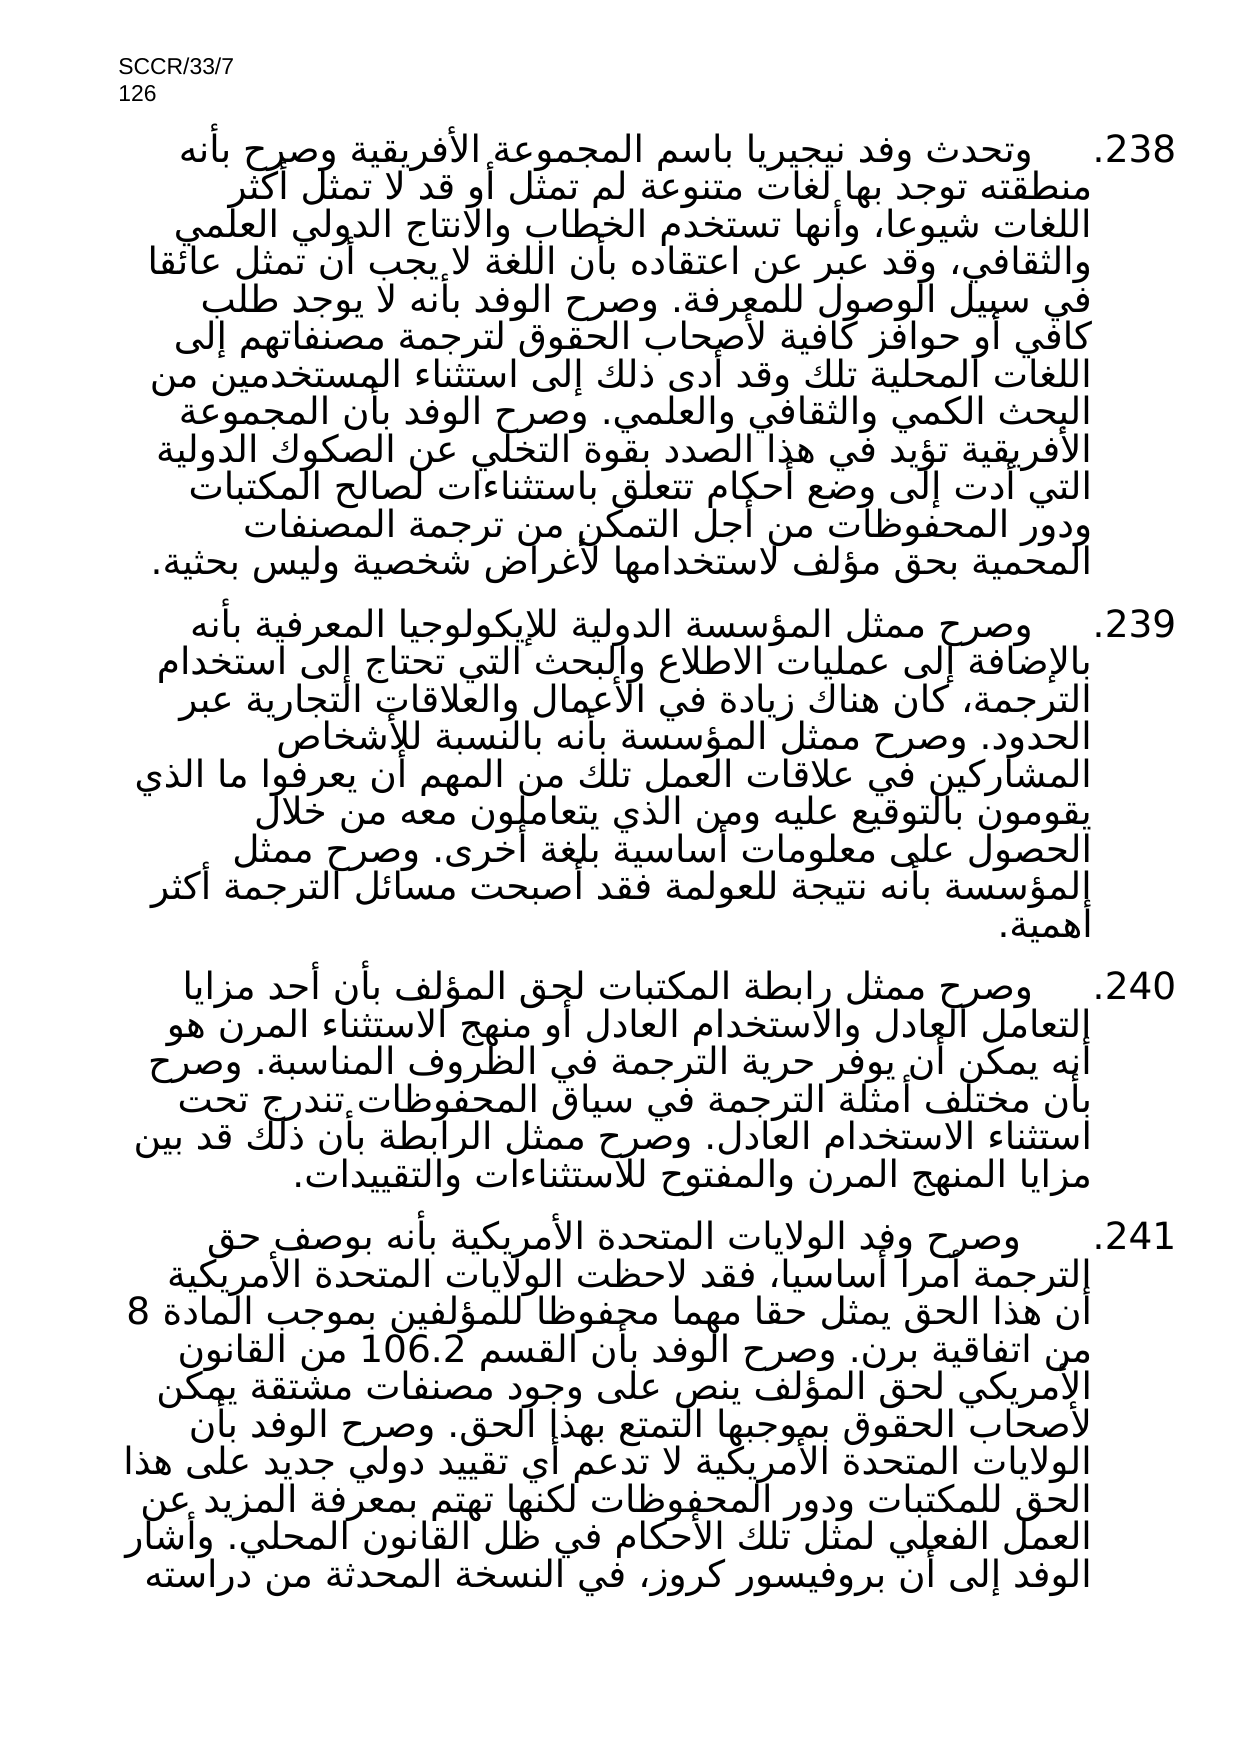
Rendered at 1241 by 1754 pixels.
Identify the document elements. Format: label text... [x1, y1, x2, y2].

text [118, 1220, 1092, 1595]
text وصرح ممثل رابطة المكتبات لحق المؤلف بأن أحد مزايا التعامل العادل والاستخدام العادل أو منهج الاستثناء المرن هو أنه يمكن أن يوفر حرية الترجمة في الظروف المناسبة. وصرح بأن مختلف أمثلة الترجمة في سياق المحفوظات تندرج تحت استثناء الاستخدام العادل. وصرح ممثل الرابطة بأن ذلك قد بين مزايا المنهج المرن والمفتوح للاستثناءات والتقييدات. [118, 970, 1092, 1195]
text وتحدث وفد نيجيريا باسم المجموعة الأفريقية وصرح بأنه منطقته توجد بها لغات متنوعة لم تمثل أو قد لا تمثل أكثر اللغات شيوعا، وأنها تستخدم الخطاب والانتاج الدولي العلمي والثقافي، وقد عبر عن اعتقاده بأن اللغة لا يجب أن تمثل عائقا في سبيل الوصول للمعرفة. وصرح الوفد بأنه لا يوجد طلب كافي أو حوافز كافية لأصحاب الحقوق لترجمة مصنفاتهم إلى اللغات المحلية تلك وقد أدى ذلك إلى استثناء المستخدمين من البحث الكمي والثقافي والعلمي. وصرح الوفد بأن المجموعة الأفريقية تؤيد في هذا الصدد بقوة التخلي عن الصكوك الدولية التي أدت إلى وضع أحكام تتعلق باستثناءات لصالح المكتبات ودور المحفوظات من أجل التمكن من ترجمة المصنفات المحمية بحق مؤلف لاستخدامها لأغراض شخصية وليس بحثية. [118, 132, 1092, 582]
text وصرح ممثل المؤسسة الدولية للإيكولوجيا المعرفية بأنه بالإضافة إلى عمليات الاطلاع والبحث التي تحتاج إلى استخدام الترجمة، كان هناك زيادة في الأعمال والعلاقات التجارية عبر الحدود. وصرح ممثل المؤسسة بأنه بالنسبة للأشخاص المشاركين في علاقات العمل تلك من المهم أن يعرفوا ما الذي يقومون بالتوقيع عليه ومن الذي يتعاملون معه من خلال الحصول على معلومات أساسية بلغة أخرى. وصرح ممثل المؤسسة بأنه نتيجة للعولمة فقد أصبحت مسائل الترجمة أكثر أهمية. [118, 607, 1092, 945]
